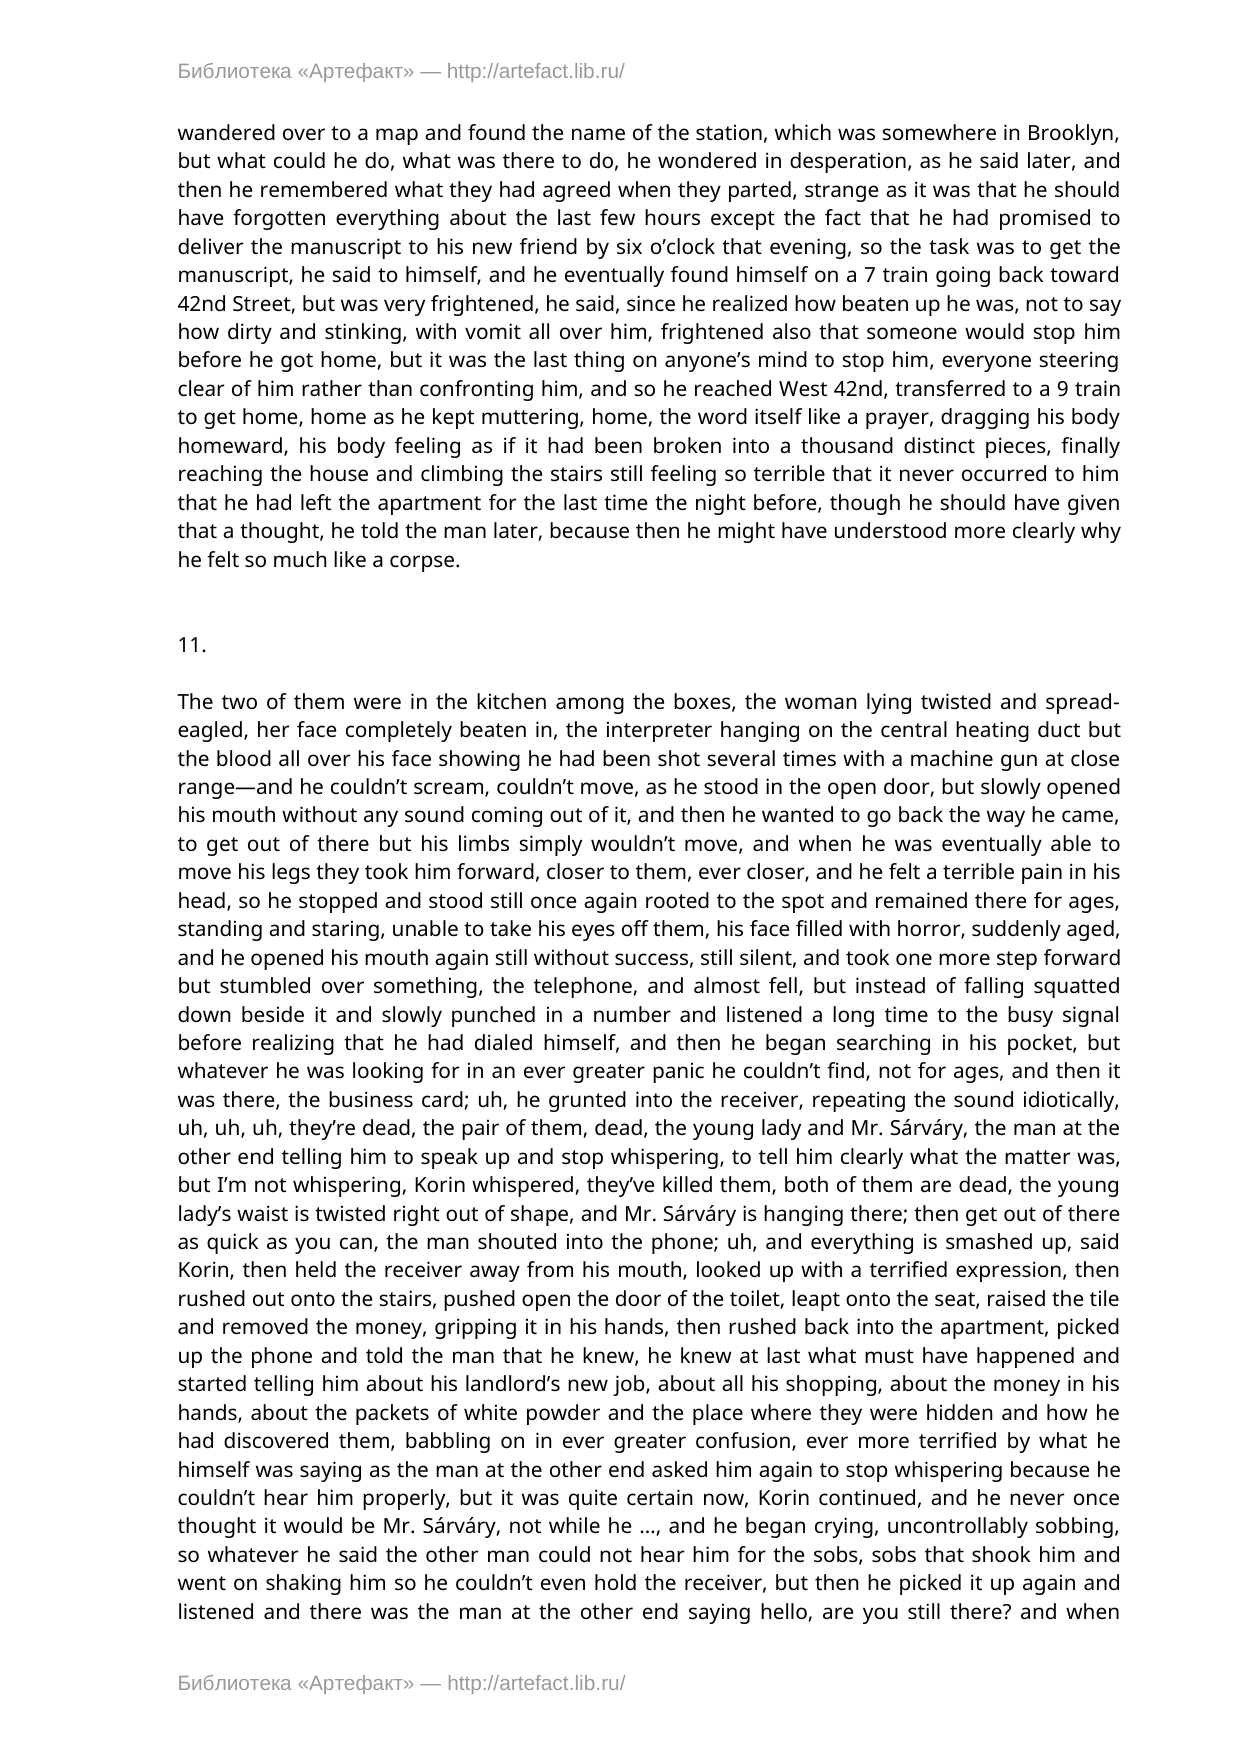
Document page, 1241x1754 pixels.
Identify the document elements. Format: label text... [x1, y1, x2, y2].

text 11. [177, 630, 1122, 658]
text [177, 118, 1122, 573]
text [177, 687, 1122, 1625]
